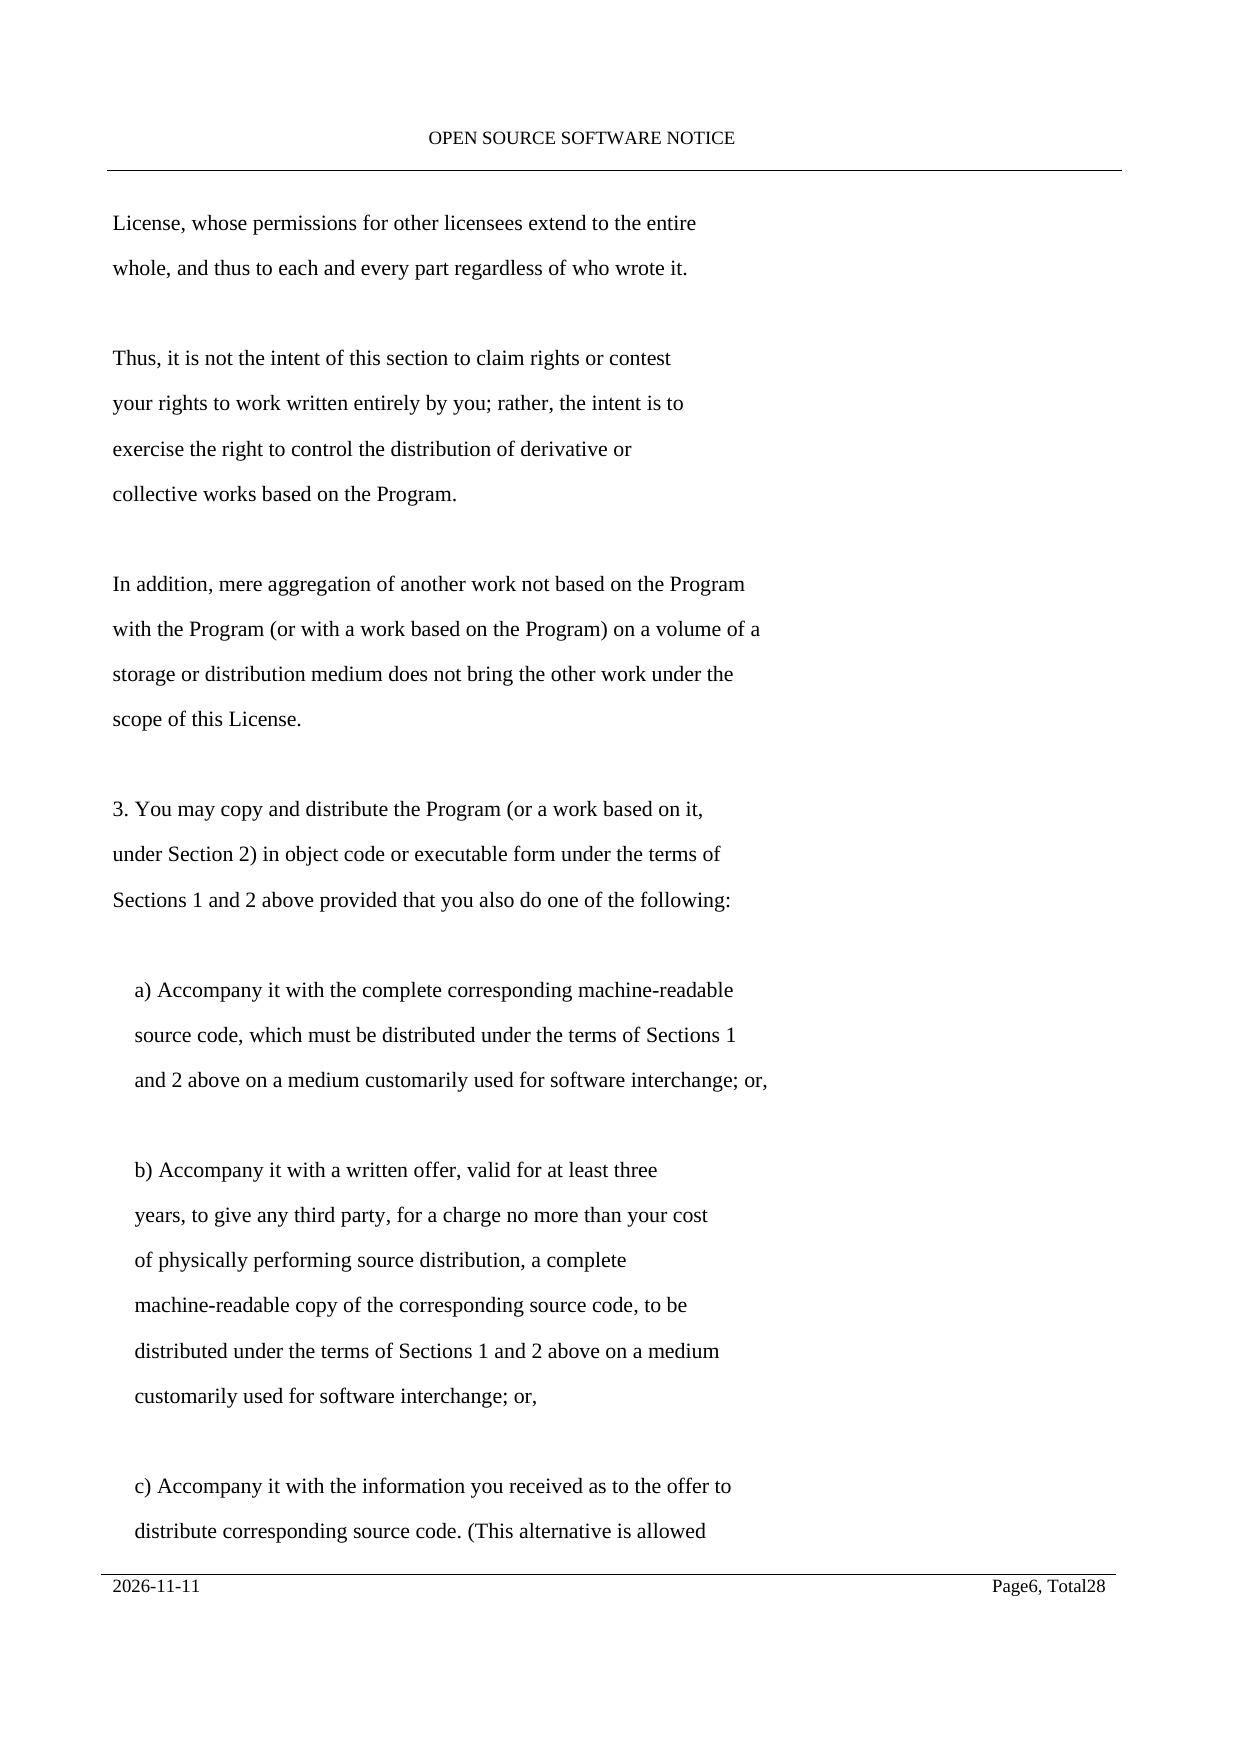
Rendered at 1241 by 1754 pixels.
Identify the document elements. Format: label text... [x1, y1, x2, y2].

text collective works based on the Program. [112, 477, 1128, 509]
text under Section 2) in object code or executable form under the terms of [112, 838, 1128, 870]
text exercise the right to control the distribution of derivative or [112, 432, 1128, 464]
text customarily used for software interchange; or, [112, 1379, 1128, 1412]
text whole, and thus to each and every part regardless of who wrote it. [112, 251, 1128, 284]
text b) Accompany it with a written offer, valid for at least three [112, 1153, 1128, 1186]
text and 2 above on a medium customarily used for software interchange; or, [112, 1063, 1128, 1096]
text License, whose permissions for other licensees extend to the entire [112, 206, 1128, 239]
text of physically performing source distribution, a complete [112, 1244, 1128, 1276]
text Thus, it is not the intent of this section to claim rights or contest [112, 342, 1128, 374]
text years, to give any third party, for a charge no more than your cost [112, 1199, 1128, 1231]
text with the Program (or with a work based on the Program) on a volume of a [112, 612, 1128, 645]
text scope of this License. [112, 702, 1128, 735]
text distribute corresponding source code. (This alternative is allowed [112, 1514, 1128, 1547]
text machine-readable copy of the corresponding source code, to be [112, 1289, 1128, 1321]
text Sections 1 and 2 above provided that you also do one of the following: [112, 883, 1128, 915]
text distributed under the terms of Sections 1 and 2 above on a medium [112, 1334, 1128, 1366]
text In addition, mere aggregation of another work not based on the Program [112, 567, 1128, 600]
text 3. You may copy and distribute the Program (or a work based on it, [112, 793, 1128, 825]
text storage or distribution medium does not bring the other work under the [112, 657, 1128, 690]
text c) Accompany it with the information you received as to the offer to [112, 1469, 1128, 1502]
text your rights to work written entirely by you; rather, the intent is to [112, 387, 1128, 419]
text a) Accompany it with the complete corresponding machine-readable [112, 973, 1128, 1006]
text source code, which must be distributed under the terms of Sections 1 [112, 1018, 1128, 1051]
